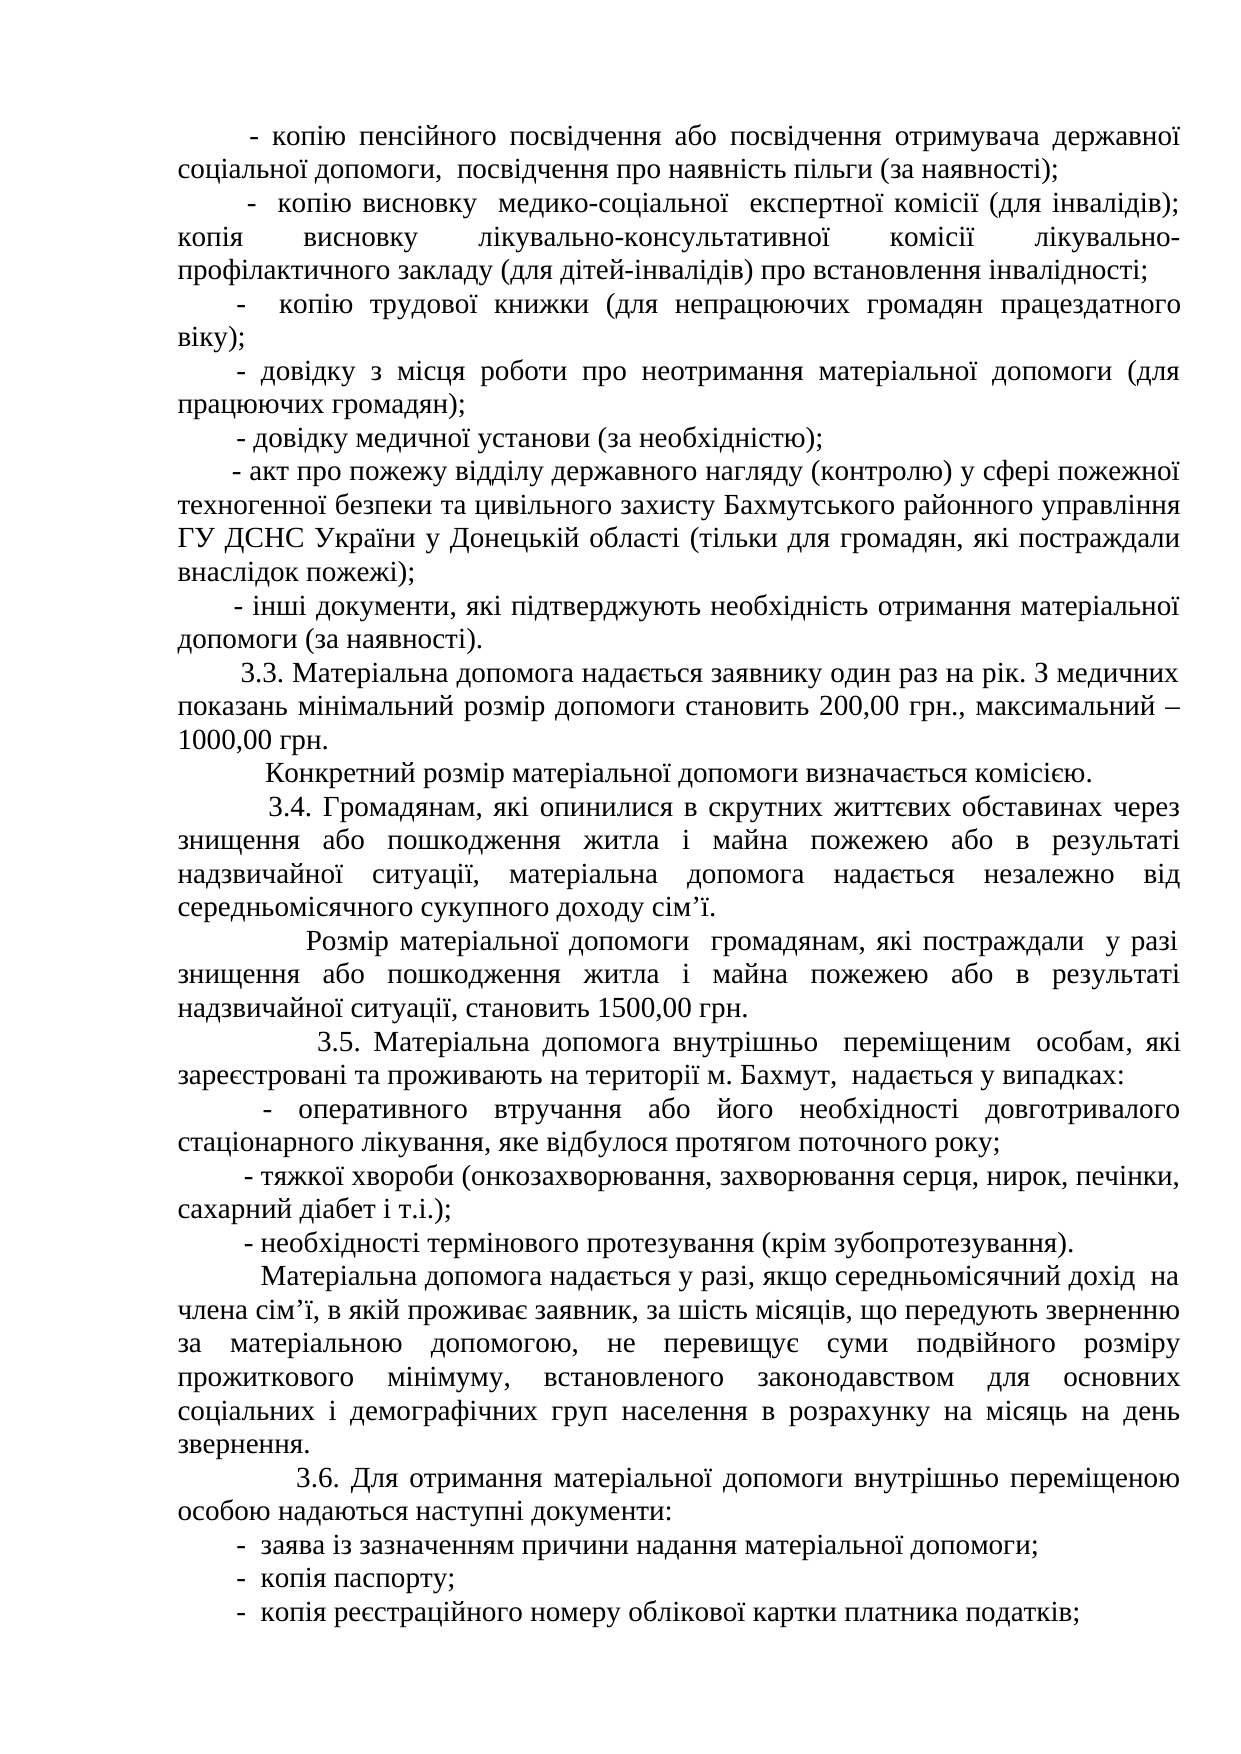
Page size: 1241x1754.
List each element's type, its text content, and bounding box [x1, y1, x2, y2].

text - оперативного втручання або його необхідності довготривалого стаціонарного лікування, яке відбулося протягом поточного року; [177, 1091, 1181, 1158]
text - довідку медичної установи (за необхідністю); [177, 420, 1181, 453]
text 3.4. Громадянам, які опинилися в скрутних життєвих обставинах через знищення або пошкодження житла і майна пожежею або в результаті надзвичайної ситуації, матеріальна допомога надається незалежно від середньомісячного сукупного доходу сім’ї. [177, 789, 1181, 923]
text Розмір матеріальної допомоги громадянам, які постраждали у разі знищення або пошкодження житла і майна пожежею або в результаті надзвичайної ситуації, становить 1500,00 грн. [177, 923, 1181, 1024]
text - копію трудової книжки (для непрацюючих громадян працездатного віку); [177, 286, 1181, 353]
text - копія реєстраційного номеру облікової картки платника податків; [177, 1594, 1181, 1627]
text Матеріальна допомога надається у разі, якщо середньомісячний дохід на члена сім’ї, в якій проживає заявник, за шість місяців, що передують зверненню за матеріальною допомогою, не перевищує суми подвійного розміру прожиткового мінімуму, встановленого законодавством для основних соціальних і демографічних груп населення в розрахунку на місяць на день звернення. [177, 1258, 1181, 1460]
text - інші документи, які підтверджують необхідність отримання матеріальної допомоги (за наявності). [177, 588, 1181, 655]
text - тяжкої хвороби (онкозахворювання, захворювання серця, нирок, печінки, сахарний діабет і т.і.); [177, 1158, 1181, 1225]
text 3.6. Для отримання матеріальної допомоги внутрішньо переміщеною особою надаються наступні документи: [177, 1460, 1181, 1527]
text - необхідності термінового протезування (крім зубопротезування). [177, 1225, 1181, 1258]
text Конкретний розмір матеріальної допомоги визначається комісією. [177, 755, 1181, 789]
text - акт про пожежу відділу державного нагляду (контролю) у сфері пожежної техногенної безпеки та цивільного захисту Бахмутського районного управління ГУ ДСНС України у Донецькій області (тільки для громадян, які постраждали внаслідок пожежі); [177, 453, 1181, 588]
text - копія паспорту; [177, 1560, 1181, 1594]
text - довідку з місця роботи про неотримання матеріальної допомоги (для працюючих громадян); [177, 353, 1181, 420]
text 3.5. Матеріальна допомога внутрішньо переміщеним особам, які зареєстровані та проживають на території м. Бахмут, надається у випадках: [177, 1024, 1181, 1091]
text 3.3. Матеріальна допомога надається заявнику один раз на рік. З медичних показань мінімальний розмір допомоги становить 200,00 грн., максимальний – 1000,00 грн. [177, 655, 1181, 755]
text - заява із зазначенням причини надання матеріальної допомоги; [177, 1527, 1181, 1560]
text - копію висновку медико-соціальної експертної комісії (для інвалідів); копія висновку лікувально-консультативної комісії лікувально-профілактичного закладу (для дітей-інвалідів) про встановлення інвалідності; [177, 185, 1181, 286]
text - копію пенсійного посвідчення або посвідчення отримувача державної соціальної допомоги, посвідчення про наявність пільги (за наявності); [177, 118, 1181, 185]
